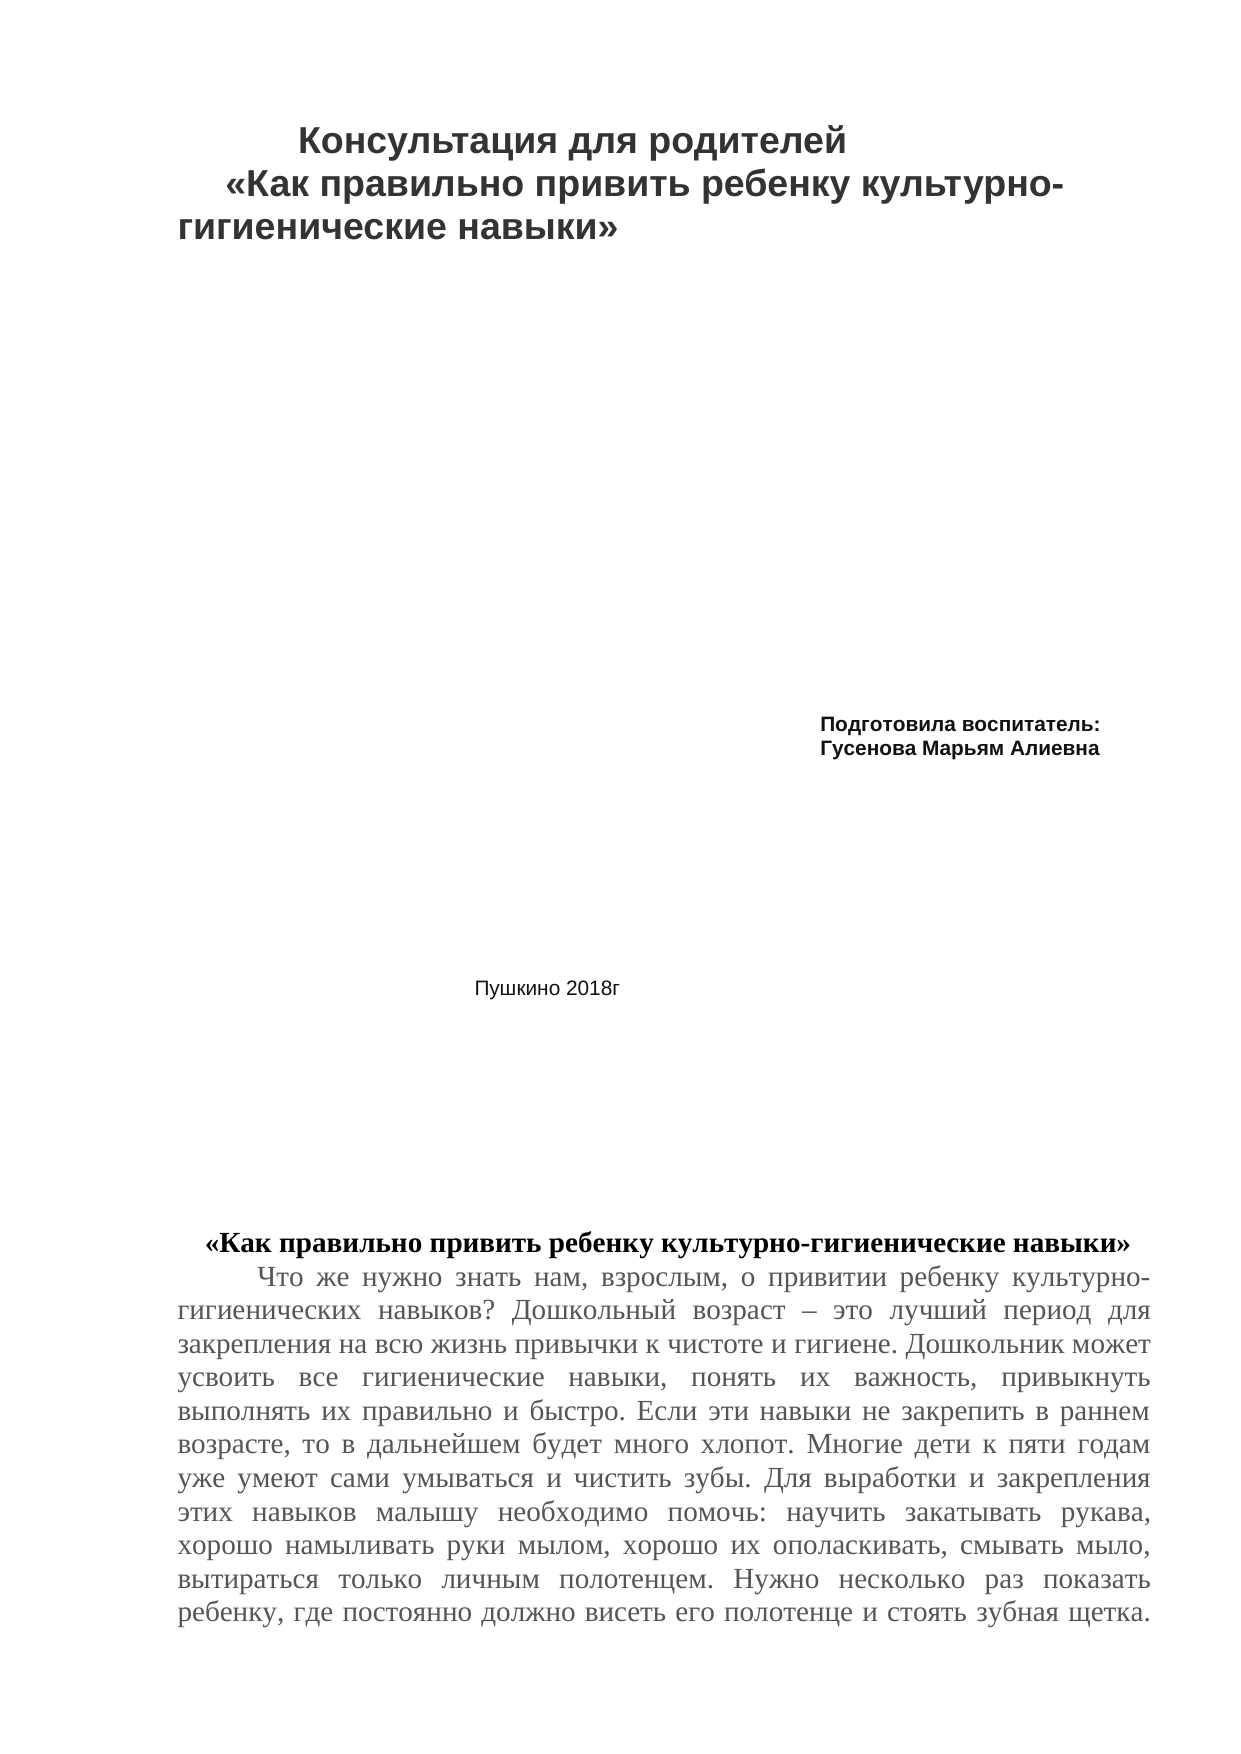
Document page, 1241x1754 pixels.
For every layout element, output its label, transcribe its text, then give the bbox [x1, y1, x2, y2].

text Подготовила воспитатель: [177, 712, 1152, 736]
text Консультация для родителей [177, 118, 1152, 161]
text Гусенова Марьям Алиевна [177, 736, 1152, 760]
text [177, 1259, 1152, 1628]
text Пушкино 2018г [177, 976, 1152, 1000]
text «Как правильно привить ребенку культурно- гигиенические навыки» [177, 161, 1152, 247]
text «Как правильно привить ребенку культурно-гигиенические навыки» [177, 1225, 1152, 1259]
